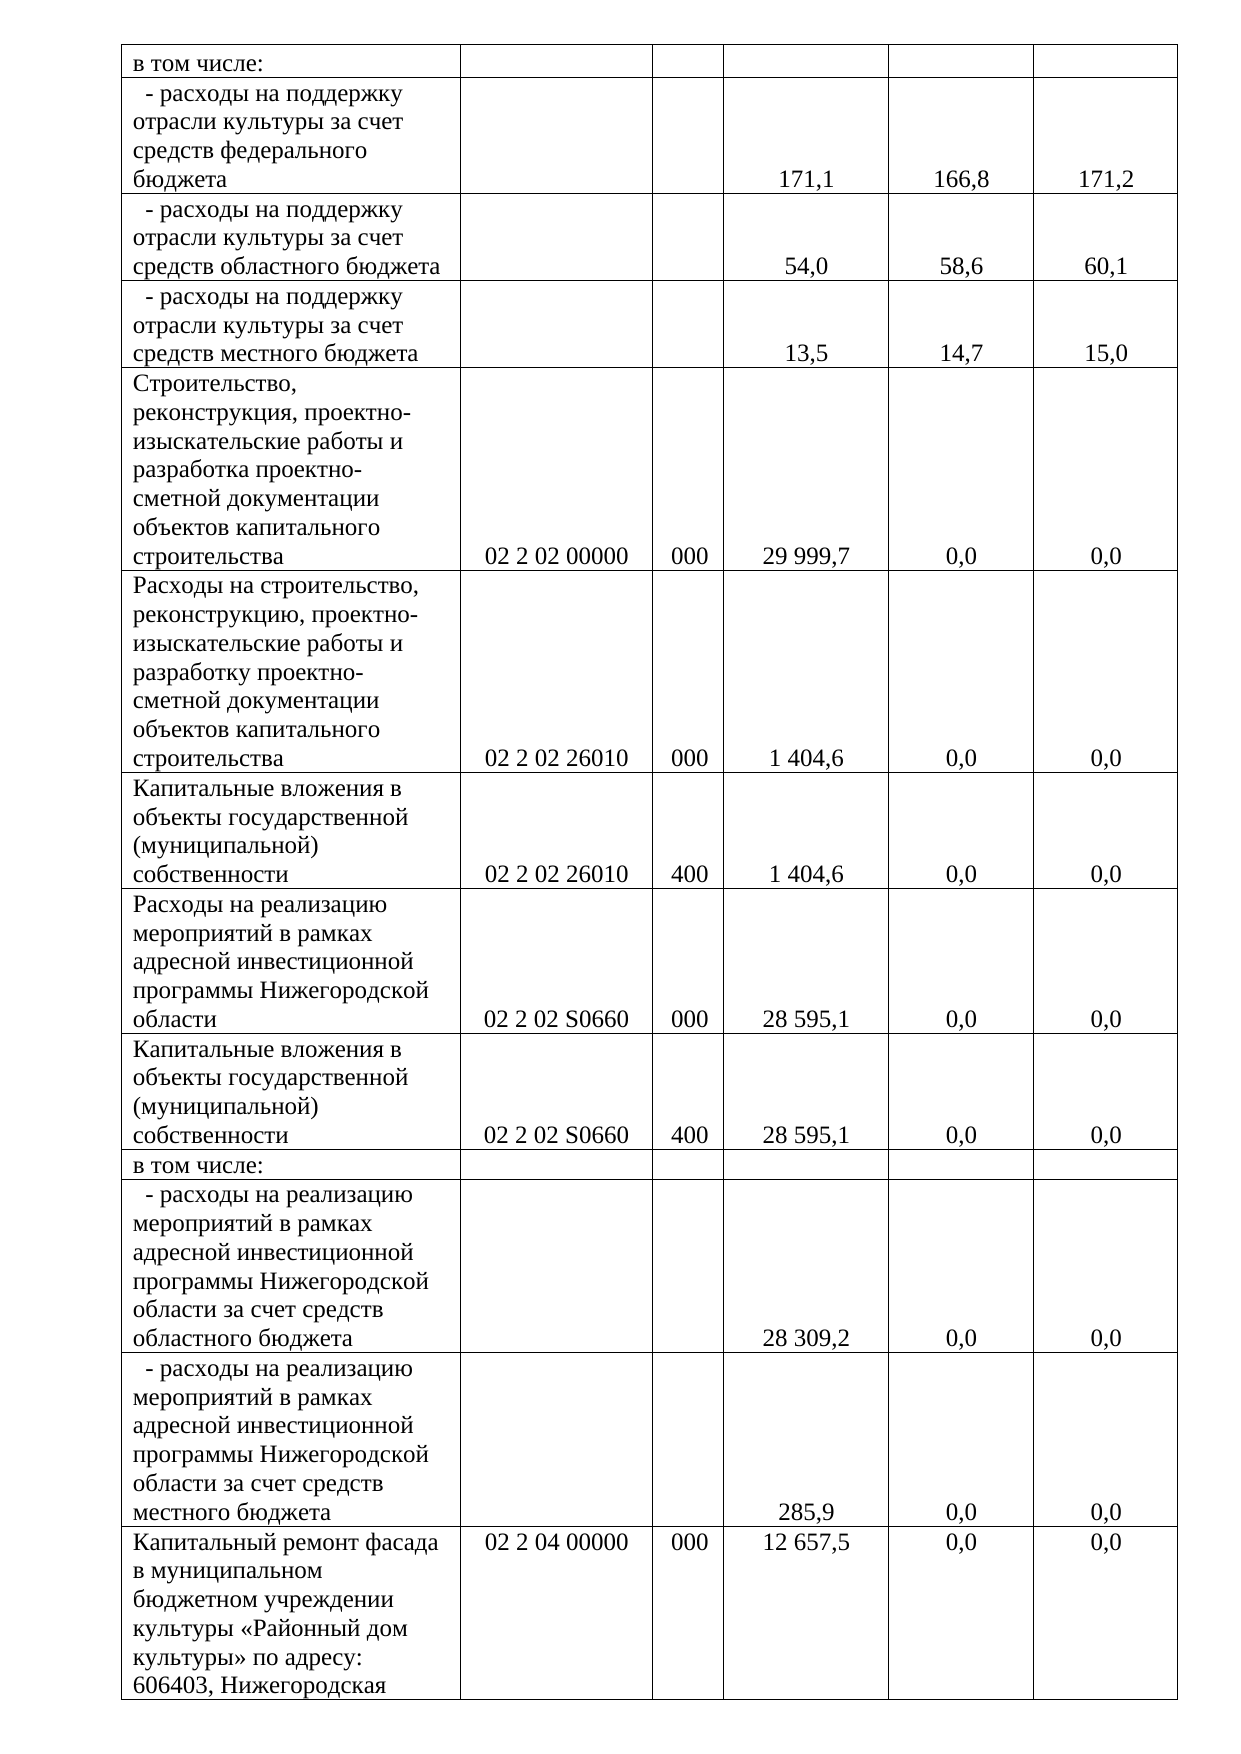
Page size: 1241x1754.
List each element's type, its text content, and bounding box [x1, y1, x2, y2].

table_cell [653, 1180, 723, 1352]
table_cell [653, 194, 723, 280]
table_cell 0,0 [1034, 1034, 1177, 1149]
table_cell 0,0 [1034, 889, 1177, 1033]
table_cell 02 2 02 00000 [461, 368, 652, 569]
table_cell - расходы на поддержку отрасли культуры за счет средств местного бюджета [122, 281, 460, 367]
table_cell 0,0 [889, 368, 1033, 569]
table_cell 0,0 [889, 1353, 1033, 1526]
table_cell [1034, 1150, 1177, 1178]
table_cell в том числе: [122, 45, 460, 77]
table_cell 1 404,6 [724, 571, 888, 772]
table_cell 02 2 02 S0660 [461, 889, 652, 1033]
table_cell 02 2 04 00000 [461, 1527, 652, 1699]
table_cell - расходы на реализацию мероприятий в рамках адресной инвестиционной программы Нижегородской области за счет средств местного бюджета [122, 1353, 460, 1526]
table_cell 0,0 [889, 773, 1033, 888]
table_cell [653, 281, 723, 367]
table_cell 02 2 02 26010 [461, 773, 652, 888]
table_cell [122, 1527, 460, 1699]
table_cell 28 309,2 [724, 1180, 888, 1352]
table_cell 29 999,7 [724, 368, 888, 569]
table_cell 1 404,6 [724, 773, 888, 888]
table_cell - расходы на поддержку отрасли культуры за счет средств федерального бюджета [122, 78, 460, 193]
table_cell [461, 78, 652, 193]
table_cell 0,0 [1034, 1353, 1177, 1526]
table_cell 0,0 [889, 1034, 1033, 1149]
table_cell [461, 281, 652, 367]
table_cell Строительство, реконструкция, проектно-изыскательские работы и разработка проектно-сметной документации объектов капитального строительства [122, 368, 460, 569]
table_cell [724, 1150, 888, 1178]
table_cell 285,9 [724, 1353, 888, 1526]
table_cell 58,6 [889, 194, 1033, 280]
table_cell 02 2 02 S0660 [461, 1034, 652, 1149]
table_cell 0,0 [889, 1527, 1033, 1699]
table_cell [724, 45, 888, 77]
table_cell 0,0 [889, 889, 1033, 1033]
table_cell 171,2 [1034, 78, 1177, 193]
table_cell 14,7 [889, 281, 1033, 367]
table_cell [653, 1150, 723, 1178]
table_cell в том числе: [122, 1150, 460, 1178]
table_cell 13,5 [724, 281, 888, 367]
table_cell 0,0 [1034, 571, 1177, 772]
table_cell [461, 1353, 652, 1526]
table_cell 02 2 02 26010 [461, 571, 652, 772]
table_cell 000 [653, 571, 723, 772]
table_cell [461, 45, 652, 77]
table_cell Расходы на строительство, реконструкцию, проектно-изыскательские работы и разработку проектно-сметной документации объектов капитального строительства [122, 571, 460, 772]
table_cell [653, 78, 723, 193]
table_cell 60,1 [1034, 194, 1177, 280]
table_cell 000 [653, 889, 723, 1033]
table_cell 54,0 [724, 194, 888, 280]
table_cell [461, 194, 652, 280]
table_cell 000 [653, 1527, 723, 1699]
table_cell [653, 1353, 723, 1526]
table_cell 000 [653, 368, 723, 569]
table_cell 171,1 [724, 78, 888, 193]
table_cell 0,0 [1034, 368, 1177, 569]
table_cell 166,8 [889, 78, 1033, 193]
table_cell 28 595,1 [724, 889, 888, 1033]
table_cell [461, 1180, 652, 1352]
table_cell 0,0 [1034, 1180, 1177, 1352]
table_cell 0,0 [889, 571, 1033, 772]
table_cell [889, 1150, 1033, 1178]
table_cell - расходы на реализацию мероприятий в рамках адресной инвестиционной программы Нижегородской области за счет средств областного бюджета [122, 1180, 460, 1352]
table_cell 0,0 [889, 1180, 1033, 1352]
table_cell 12 657,5 [724, 1527, 888, 1699]
table_cell [653, 45, 723, 77]
table_cell [461, 1150, 652, 1178]
table_cell Капитальные вложения в объекты государственной (муниципальной) собственности [122, 1034, 460, 1149]
table_cell 400 [653, 1034, 723, 1149]
table_cell 15,0 [1034, 281, 1177, 367]
table_cell Расходы на реализацию мероприятий в рамках адресной инвестиционной программы Нижегородской области [122, 889, 460, 1033]
table_cell 0,0 [1034, 1527, 1177, 1699]
table_cell [1034, 45, 1177, 77]
table_cell [889, 45, 1033, 77]
table_cell 400 [653, 773, 723, 888]
table_cell Капитальные вложения в объекты государственной (муниципальной) собственности [122, 773, 460, 888]
table_cell 0,0 [1034, 773, 1177, 888]
table_cell - расходы на поддержку отрасли культуры за счет средств областного бюджета [122, 194, 460, 280]
table_cell 28 595,1 [724, 1034, 888, 1149]
